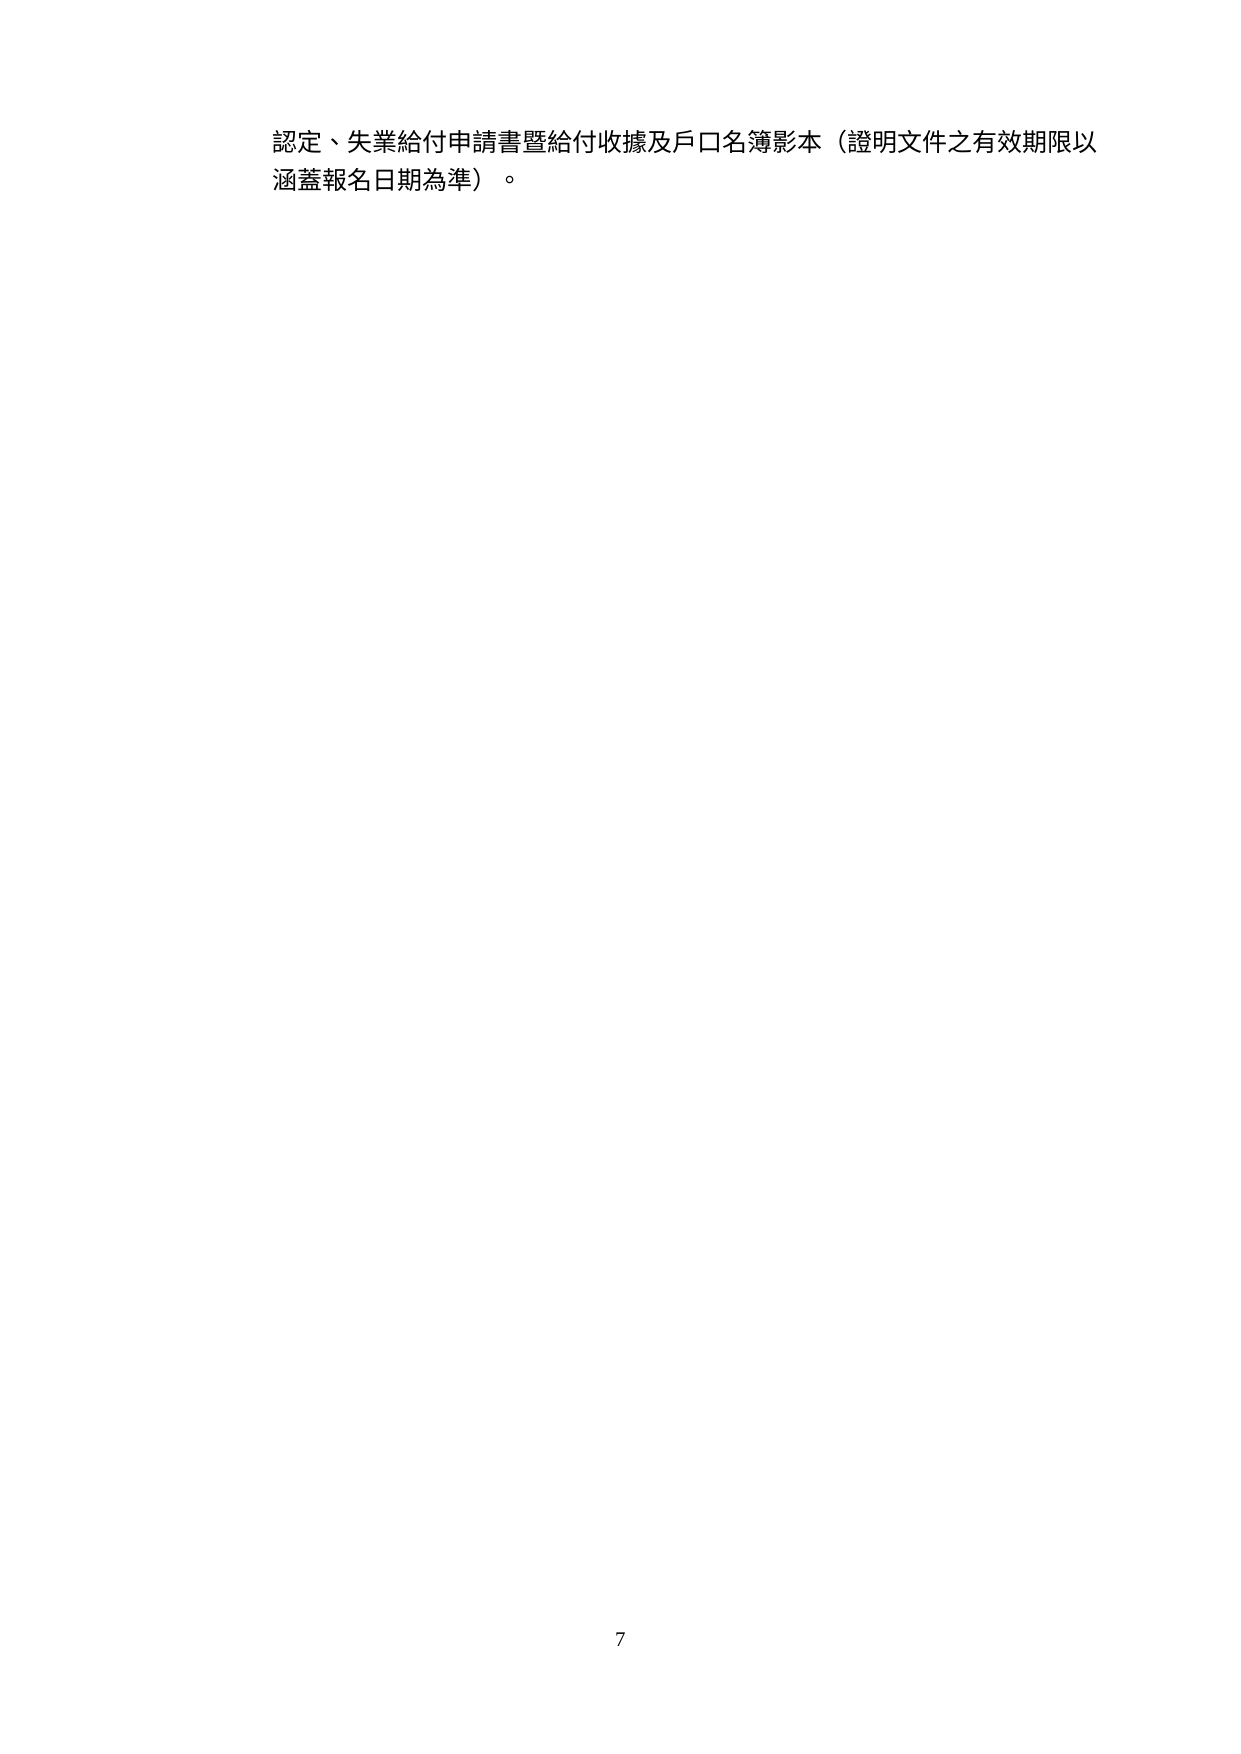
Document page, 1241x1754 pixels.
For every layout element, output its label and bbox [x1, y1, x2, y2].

text [235, 122, 1122, 197]
